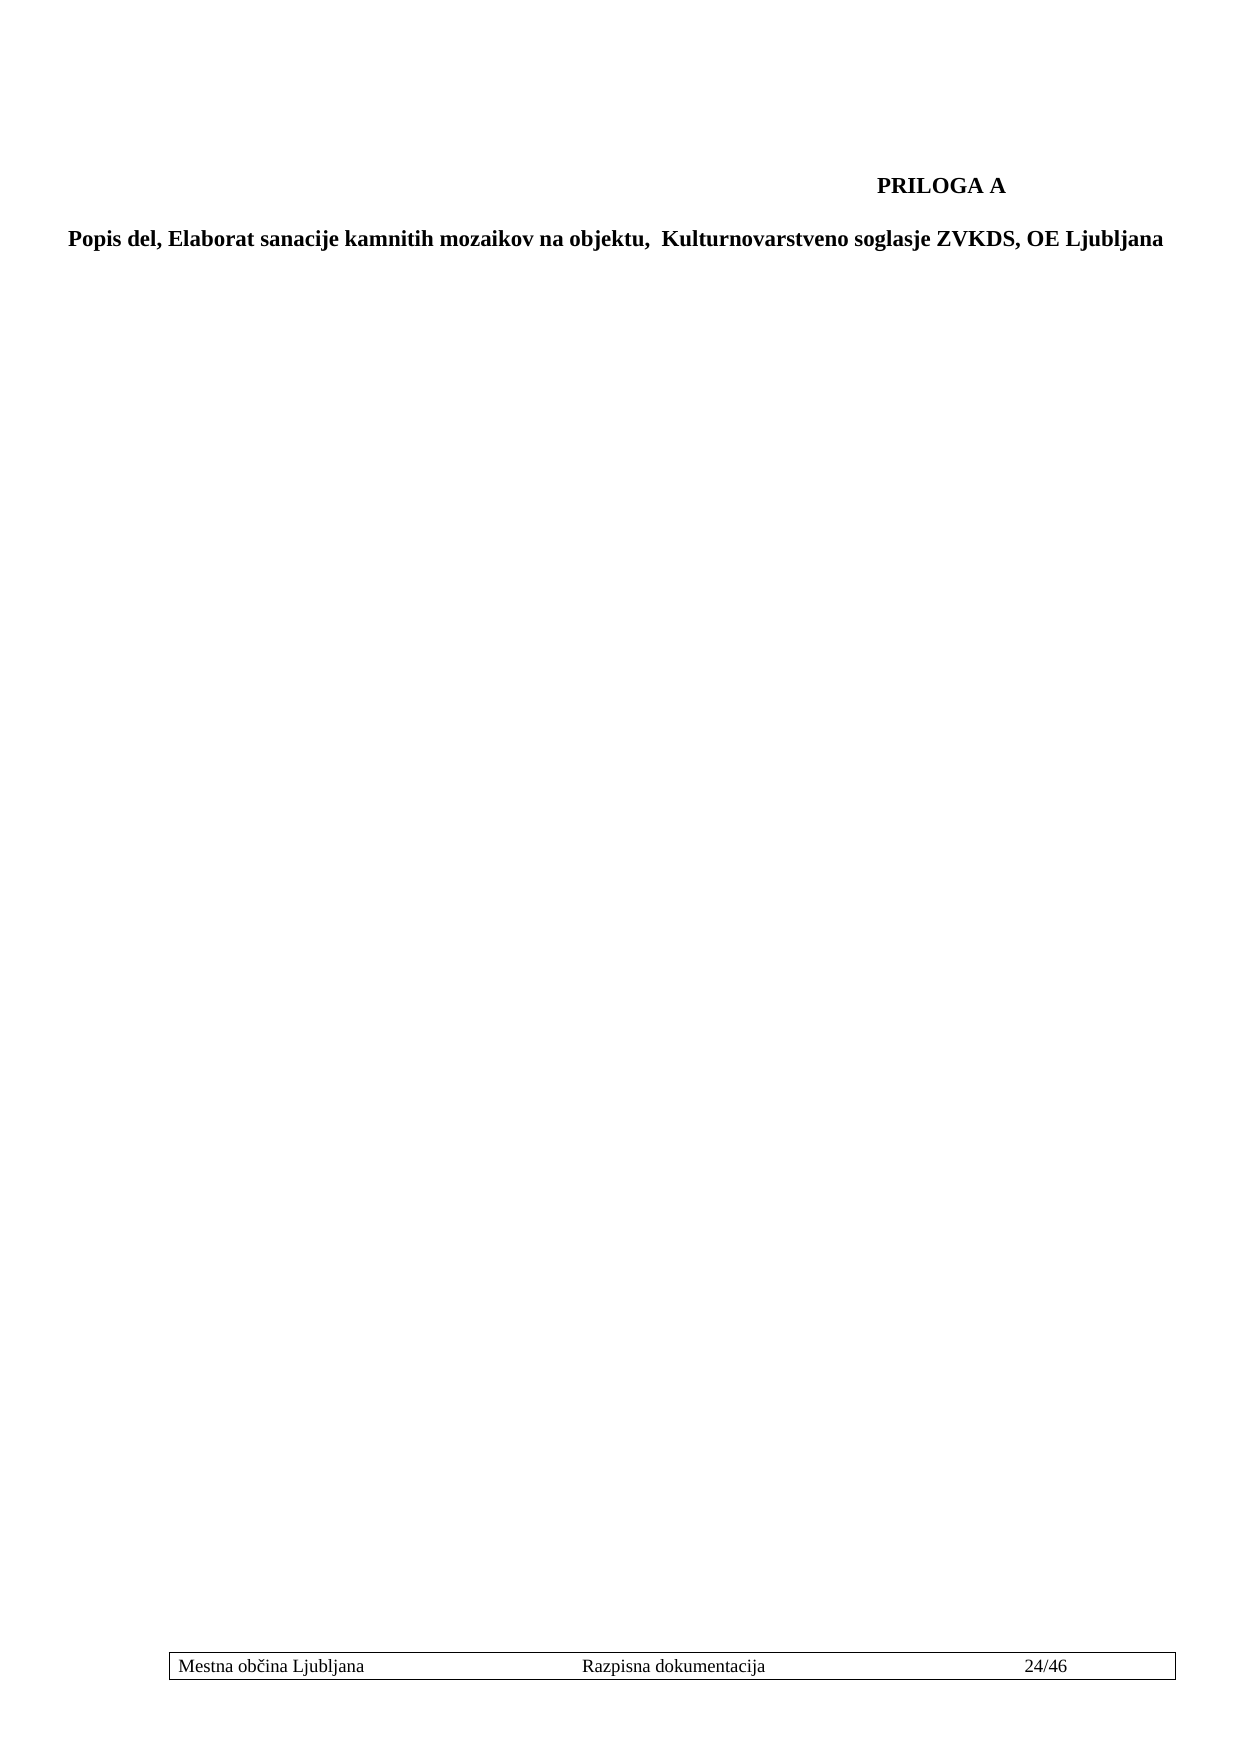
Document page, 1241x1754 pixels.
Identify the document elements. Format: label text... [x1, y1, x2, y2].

text Popis del, Elaborat sanacije kamnitih mozaikov na objektu, Kulturnovarstveno soglasje ZVKDS, OE Ljubljana [66, 225, 1167, 251]
text PRILOGA A [66, 172, 1167, 198]
